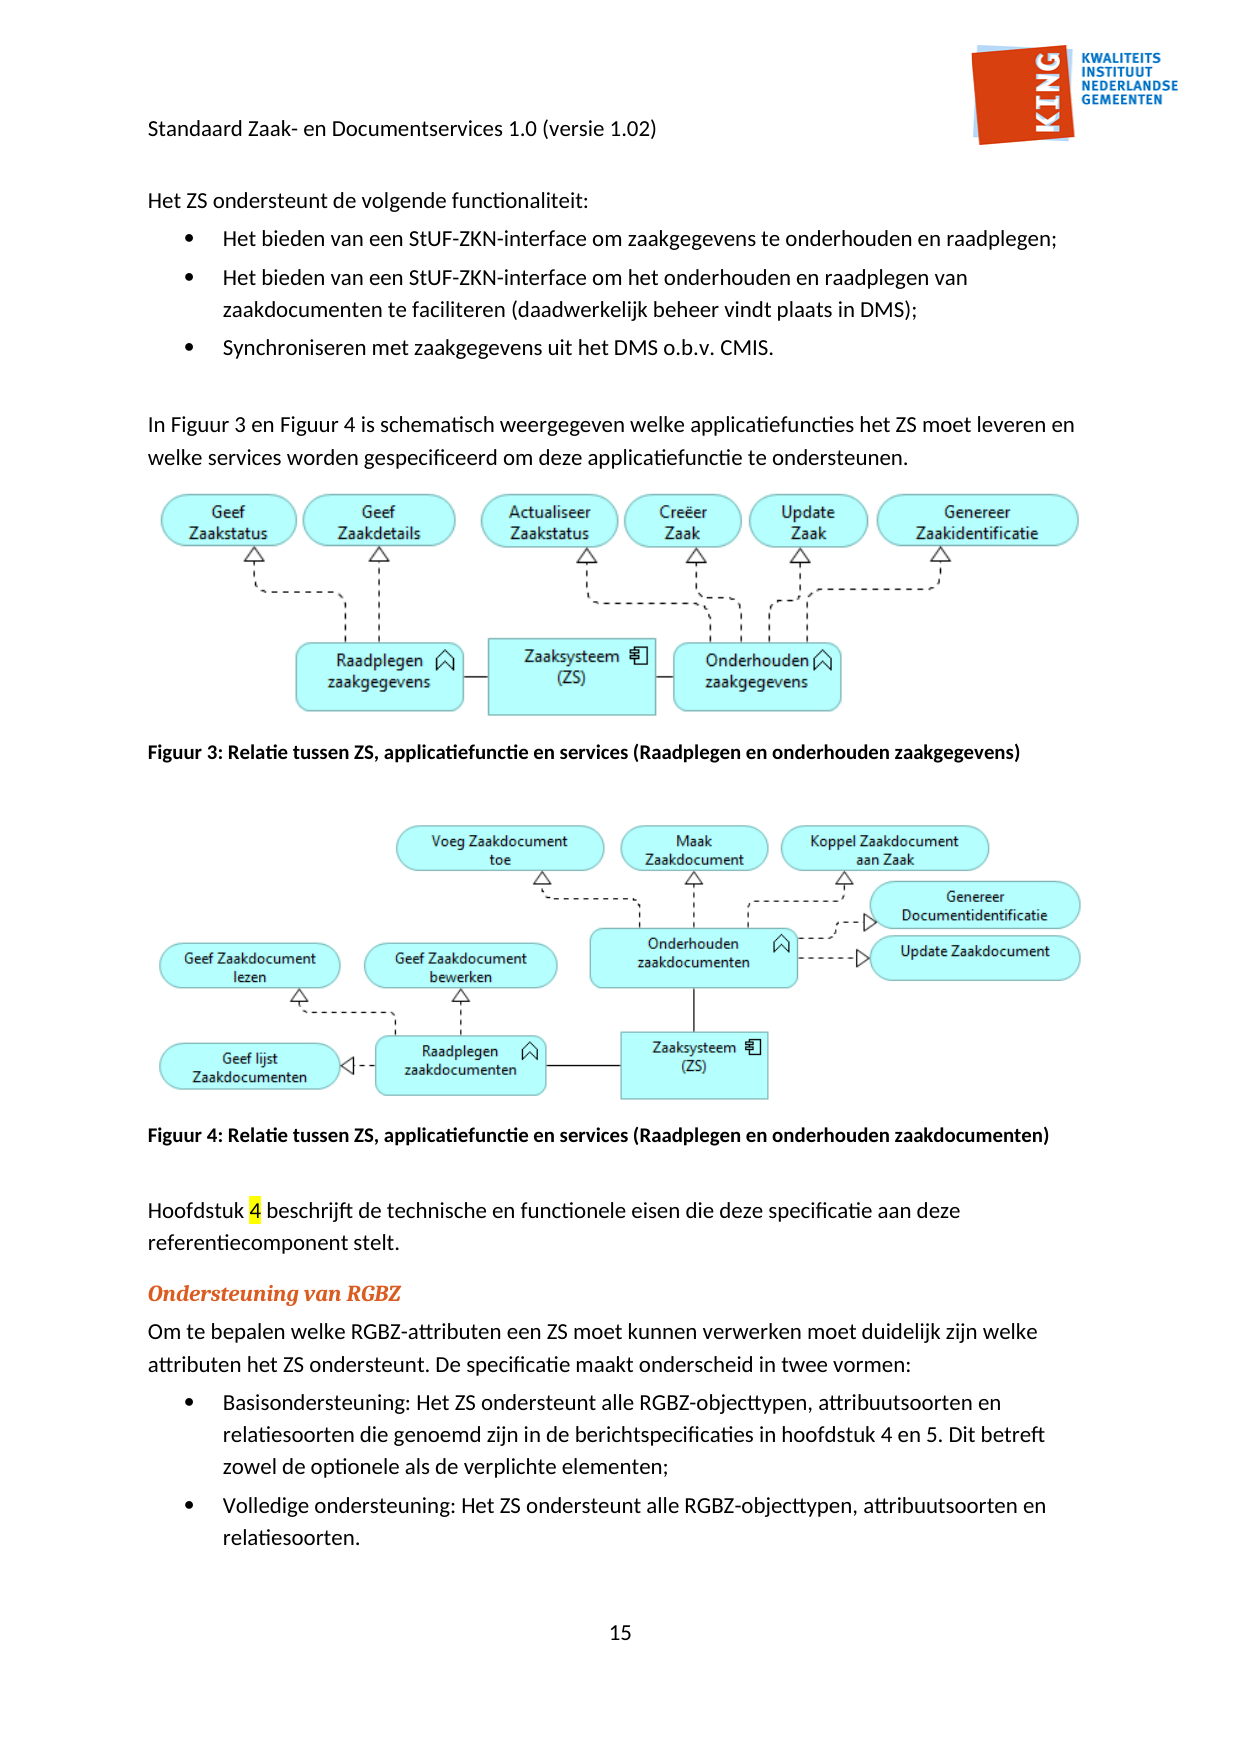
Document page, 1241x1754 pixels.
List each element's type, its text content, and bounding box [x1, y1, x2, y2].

picture [147, 813, 1093, 1112]
text In Figuur 3 en Figuur 4 is schematisch weergegeven welke applicatiefuncties het ZS moet leveren en welke services worden gespecificeerd om deze applicatiefunctie te ondersteunen. [148, 410, 1093, 471]
list Het bieden van een StUF-ZKN-interface om zaakgegevens te onderhouden en raadplegen; [185, 224, 1093, 252]
text Hoofdstuk 4 beschrijft de technische en functionele eisen die deze specificatie aan deze referentiecomponent stelt. [148, 1196, 1093, 1256]
list Synchroniseren met zaakgegevens uit het DMS o.b.v. CMIS. [185, 333, 1093, 362]
text Figuur 3: Relatie tussen ZS, applicatiefunctie en services (Raadplegen en onderhouden zaakgegevens) [148, 739, 1093, 765]
text Het ZS ondersteunt de volgende functionaliteit: [148, 186, 1093, 214]
list Volledige ondersteuning: Het ZS ondersteunt alle RGBZ-objecttypen, attribuutsoorten en relatiesoorten. [185, 1491, 1093, 1551]
picture [147, 481, 1093, 730]
text Figuur 4: Relatie tussen ZS, applicatiefunctie en services (Raadplegen en onderhouden zaakdocumenten) [148, 1122, 1093, 1147]
picture [971, 45, 1178, 145]
subtitle Ondersteuning van RGBZ [148, 1281, 1093, 1307]
list Basisondersteuning: Het ZS ondersteunt alle RGBZ-objecttypen, attribuutsoorten en relatiesoorten die genoemd zijn in de berichtspecificaties in hoofdstuk 4 en 5. Dit betreft zowel de optionele als de verplichte elementen; [185, 1388, 1093, 1481]
text Om te bepalen welke RGBZ-attributen een ZS moet kunnen verwerken moet duidelijk zijn welke attributen het ZS ondersteunt. De specificatie maakt onderscheid in twee vormen: [148, 1317, 1093, 1378]
list Het bieden van een StUF-ZKN-interface om het onderhouden en raadplegen van zaakdocumenten te faciliteren (daadwerkelijk beheer vindt plaats in DMS); [185, 263, 1093, 323]
